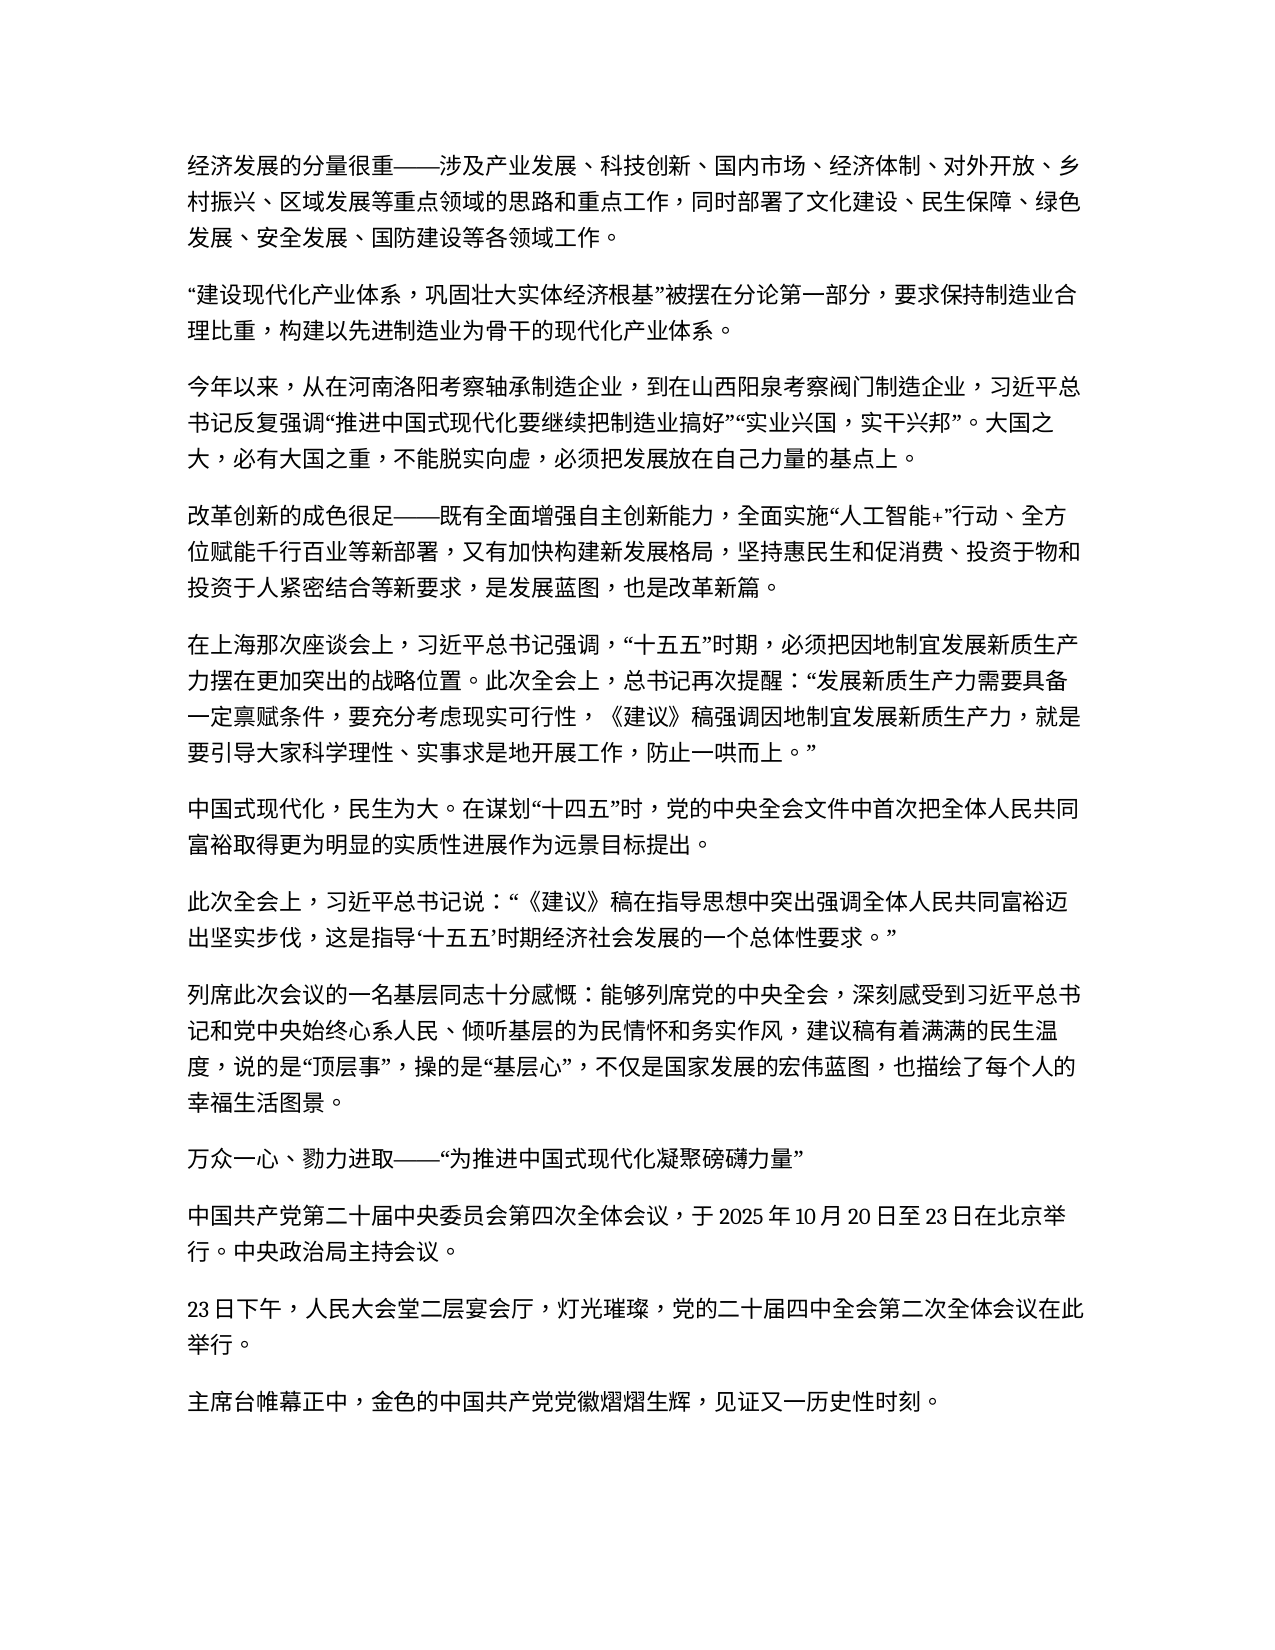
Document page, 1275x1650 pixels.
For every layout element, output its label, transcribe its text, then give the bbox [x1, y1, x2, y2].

text 此次全会上，习近平总书记说：“《建议》稿在指导思想中突出强调全体人民共同富裕迈出坚实步伐，这是指导‘十五五’时期经济社会发展的一个总体性要求。” [187, 886, 1087, 953]
text 经济发展的分量很重——涉及产业发展、科技创新、国内市场、经济体制、对外开放、乡村振兴、区域发展等重点领域的思路和重点工作，同时部署了文化建设、民生保障、绿色发展、安全发展、国防建设等各领域工作。 [187, 150, 1087, 253]
text 在上海那次座谈会上，习近平总书记强调，“十五五”时期，必须把因地制宜发展新质生产力摆在更加突出的战略位置。此次全会上，总书记再次提醒：“发展新质生产力需要具备一定禀赋条件，要充分考虑现实可行性，《建议》稿强调因地制宜发展新质生产力，就是要引导大家科学理性、实事求是地开展工作，防止一哄而上。” [187, 629, 1087, 768]
text 万众一心、勠力进取——“为推进中国式现代化凝聚磅礴力量” [187, 1143, 1087, 1174]
text 列席此次会议的一名基层同志十分感慨：能够列席党的中央全会，深刻感受到习近平总书记和党中央始终心系人民、倾听基层的为民情怀和务实作风，建议稿有着满满的民生温度，说的是“顶层事”，操的是“基层心”，不仅是国家发展的宏伟蓝图，也描绘了每个人的幸福生活图景。 [187, 979, 1087, 1118]
text “建设现代化产业体系，巩固壮大实体经济根基”被摆在分论第一部分，要求保持制造业合理比重，构建以先进制造业为骨干的现代化产业体系。 [187, 279, 1087, 346]
text 今年以来，从在河南洛阳考察轴承制造企业，到在山西阳泉考察阀门制造企业，习近平总书记反复强调“推进中国式现代化要继续把制造业搞好”“实业兴国，实干兴邦”。大国之大，必有大国之重，不能脱实向虚，必须把发展放在自己力量的基点上。 [187, 371, 1087, 474]
text 中国共产党第二十届中央委员会第四次全体会议，于2025年10月20日至23日在北京举行。中央政治局主持会议。 [187, 1200, 1087, 1267]
text 改革创新的成色很足——既有全面增强自主创新能力，全面实施“人工智能+”行动、全方位赋能千行百业等新部署，又有加快构建新发展格局，坚持惠民生和促消费、投资于物和投资于人紧密结合等新要求，是发展蓝图，也是改革新篇。 [187, 500, 1087, 603]
text 中国式现代化，民生为大。在谋划“十四五”时，党的中央全会文件中首次把全体人民共同富裕取得更为明显的实质性进展作为远景目标提出。 [187, 793, 1087, 860]
text 23日下午，人民大会堂二层宴会厅，灯光璀璨，党的二十届四中全会第二次全体会议在此举行。 [187, 1293, 1087, 1360]
text 主席台帷幕正中，金色的中国共产党党徽熠熠生辉，见证又一历史性时刻。 [187, 1385, 1087, 1417]
